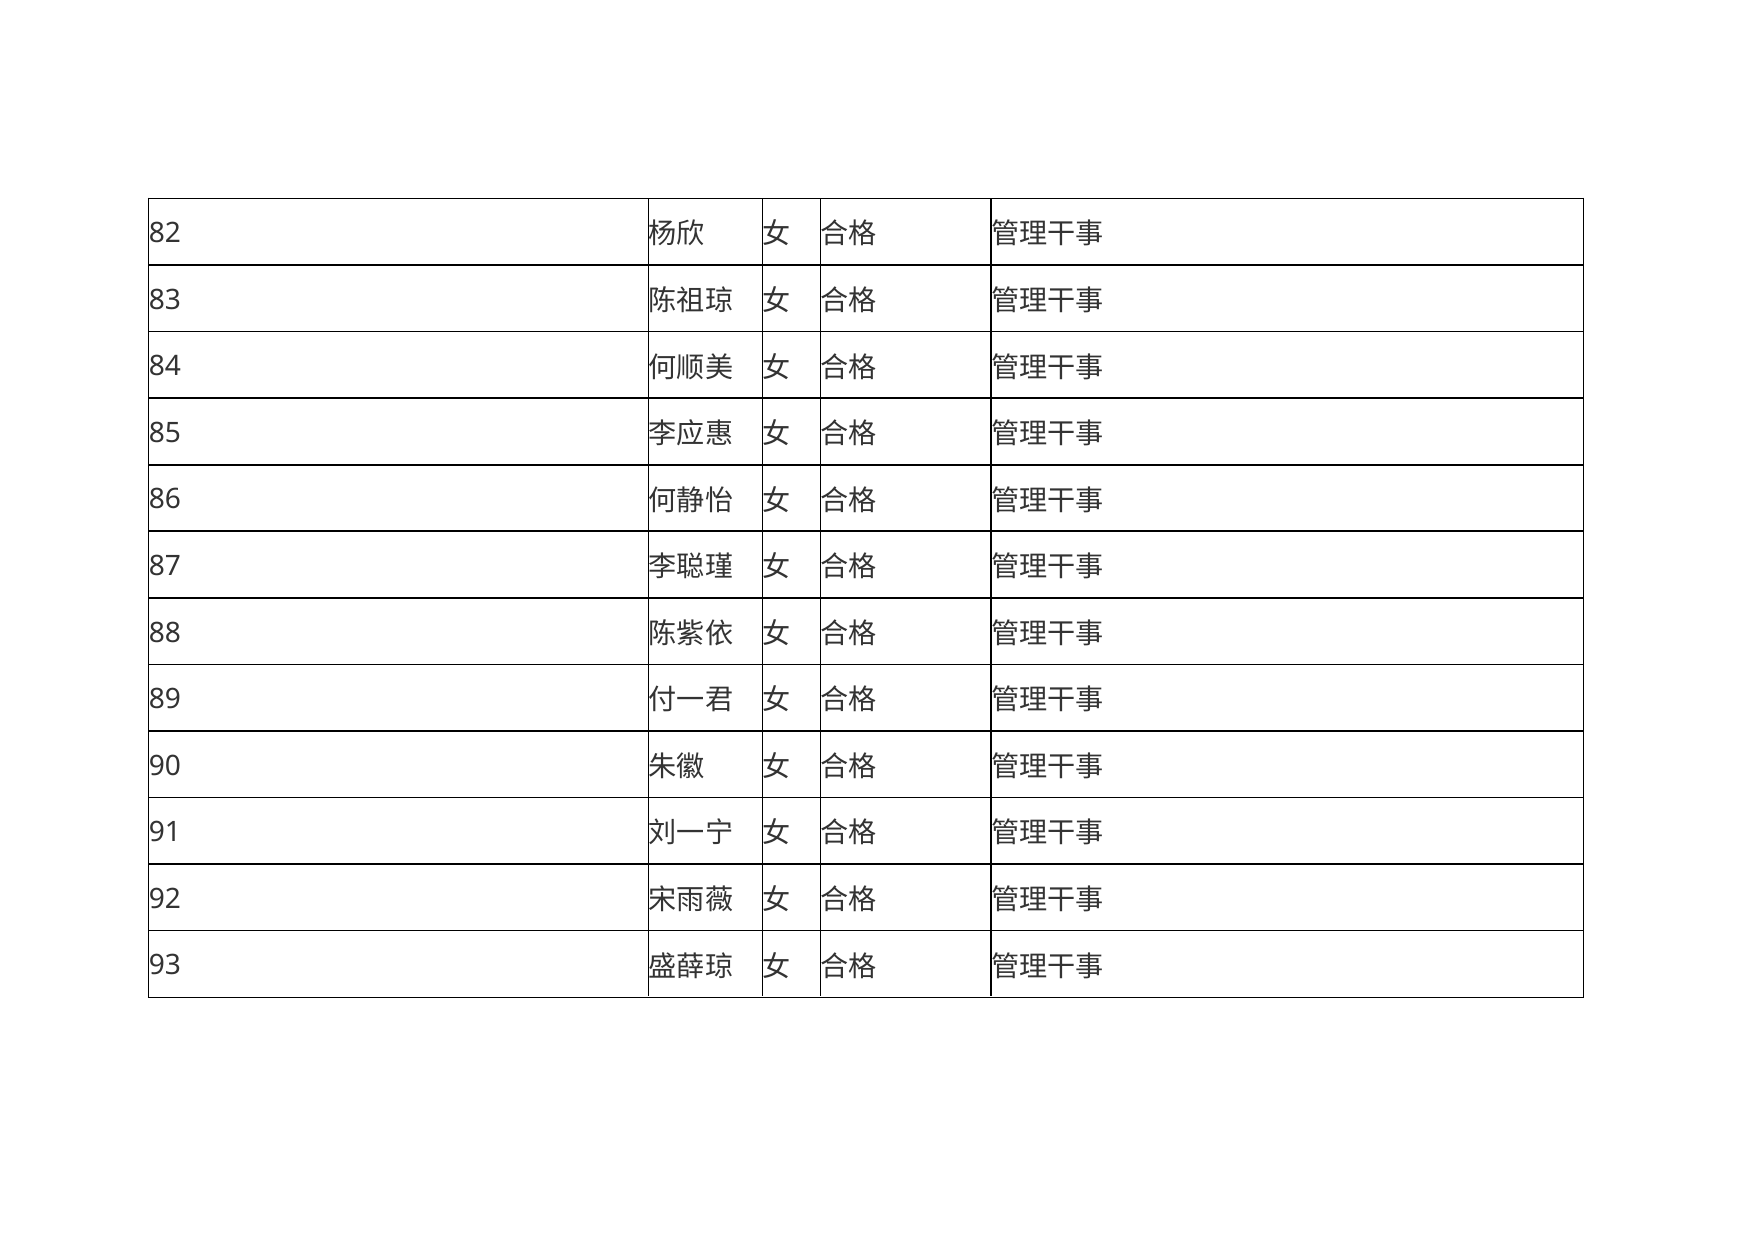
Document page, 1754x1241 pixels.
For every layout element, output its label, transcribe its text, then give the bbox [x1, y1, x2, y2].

table_cell 女 [763, 266, 820, 331]
table_cell 女 [763, 865, 820, 930]
table_cell 管理干事 [992, 466, 1583, 530]
table_cell 管理干事 [992, 865, 1583, 930]
table_cell 管理干事 [992, 332, 1583, 397]
table_cell 管理干事 [992, 532, 1583, 597]
table_cell 何静怡 [649, 466, 762, 530]
table_cell 91 [149, 798, 648, 863]
table_cell 陈紫依 [649, 599, 762, 663]
table_cell 女 [763, 532, 820, 597]
table_cell 陈祖琼 [649, 266, 762, 331]
table_cell 84 [149, 332, 648, 397]
table_cell 朱徽 [649, 732, 762, 797]
table_cell 87 [149, 532, 648, 597]
table_cell 合格 [821, 931, 990, 996]
table_cell 管理干事 [992, 599, 1583, 663]
table_cell 杨欣 [649, 199, 762, 264]
table_cell 合格 [821, 732, 990, 797]
table_cell 合格 [821, 466, 990, 530]
table_cell 86 [149, 466, 648, 530]
table_cell 盛薛琼 [649, 931, 762, 996]
table_cell 女 [763, 665, 820, 730]
table_cell 92 [149, 865, 648, 930]
table_cell 李聪瑾 [649, 532, 762, 597]
table_cell 合格 [821, 199, 990, 264]
table_cell 82 [149, 199, 648, 264]
table_cell 李应惠 [649, 399, 762, 464]
table_cell 女 [763, 199, 820, 264]
table_cell 女 [763, 798, 820, 863]
table_cell 合格 [821, 532, 990, 597]
table_cell 合格 [821, 332, 990, 397]
table_cell 合格 [821, 798, 990, 863]
table_cell 女 [763, 732, 820, 797]
table_cell 管理干事 [992, 266, 1583, 331]
table_cell 合格 [821, 865, 990, 930]
table_cell 管理干事 [992, 199, 1583, 264]
table_cell 管理干事 [992, 399, 1583, 464]
table_cell 合格 [821, 266, 990, 331]
table_cell 宋雨薇 [649, 865, 762, 930]
table_cell 刘一宁 [649, 798, 762, 863]
table_cell 女 [763, 332, 820, 397]
table_cell 83 [149, 266, 648, 331]
table_cell 合格 [821, 599, 990, 663]
table_cell 付一君 [649, 665, 762, 730]
table_cell 女 [763, 466, 820, 530]
table_cell 何顺美 [649, 332, 762, 397]
table_cell 85 [149, 399, 648, 464]
table_cell 管理干事 [992, 665, 1583, 730]
table_cell 管理干事 [992, 732, 1583, 797]
table_cell 女 [763, 399, 820, 464]
table_cell 女 [763, 931, 820, 996]
table_cell 90 [149, 732, 648, 797]
table_cell 88 [149, 599, 648, 663]
table_cell 管理干事 [992, 798, 1583, 863]
table_cell 93 [149, 931, 648, 996]
table_cell 合格 [821, 399, 990, 464]
table_cell 管理干事 [992, 931, 1583, 996]
table_cell 89 [149, 665, 648, 730]
table_cell 合格 [821, 665, 990, 730]
table_cell 女 [763, 599, 820, 663]
